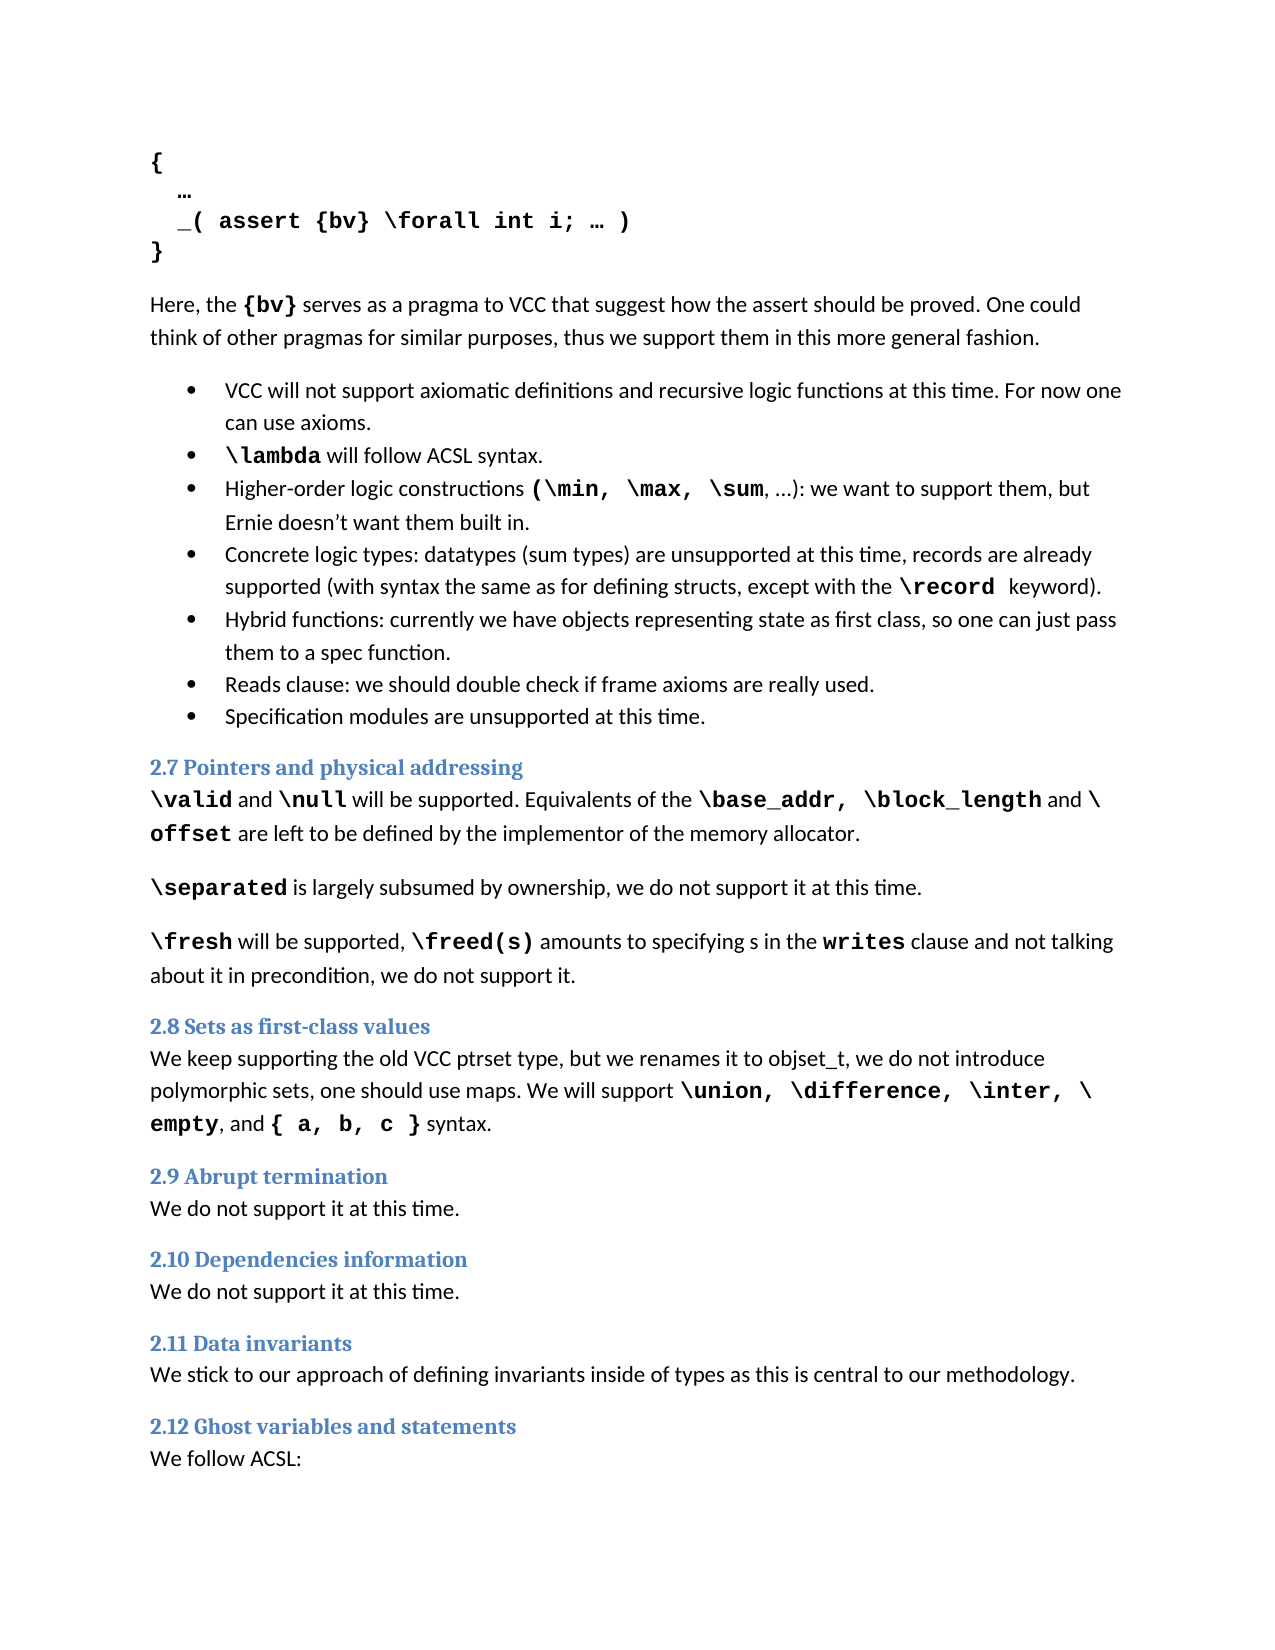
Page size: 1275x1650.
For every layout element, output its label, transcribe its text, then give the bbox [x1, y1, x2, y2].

text \valid and \null will be supported. Equivalents of the \base_addr, \block_length and \offset are left to be defined by the implementor of the memory allocator. [150, 785, 1125, 848]
text { … _( assert {bv} \forall int i; … ) } [150, 150, 1125, 265]
text We do not support it at this time. [150, 1277, 1125, 1305]
list Higher-order logic constructions (\min, \max, \sum, ...): we want to support them, but Ernie doesn’t want them built in. [187, 474, 1125, 536]
subtitle 2.8 Sets as first-class values [150, 1014, 1125, 1040]
text Here, the {bv} serves as a pragma to VCC that suggest how the assert should be proved. One could think of other pragmas for similar purposes, thus we support them in this more general fashion. [150, 290, 1125, 351]
text \separated is largely subsumed by ownership, we do not support it at this time. [150, 873, 1125, 902]
list Hybrid functions: currently we have objects representing state as first class, so one can just pass them to a spec function. [187, 606, 1125, 666]
text We stick to our approach of defining invariants inside of types as this is central to our methodology. [150, 1361, 1125, 1388]
subtitle 2.12 Ghost variables and statements [150, 1413, 1125, 1440]
list Reads clause: we should double check if frame axioms are really used. [187, 670, 1125, 698]
subtitle 2.10 Dependencies information [150, 1247, 1125, 1273]
subtitle 2.7 Pointers and physical addressing [150, 755, 1125, 781]
list Specification modules are unsupported at this time. [187, 702, 1125, 730]
text We follow ACSL: [150, 1444, 1125, 1472]
subtitle 2.11 Data invariants [150, 1330, 1125, 1357]
text We do not support it at this time. [150, 1194, 1125, 1222]
text \fresh will be supported, \freed(s) amounts to specifying s in the writes clause and not talking about it in precondition, we do not support it. [150, 927, 1125, 989]
subtitle 2.9 Abrupt termination [150, 1164, 1125, 1190]
list \lambda will follow ACSL syntax. [187, 441, 1125, 470]
text We keep supporting the old VCC ptrset type, but we renames it to objset_t, we do not introduce polymorphic sets, one should use maps. We will support \union, \difference, \inter, \empty, and { a, b, c } syntax. [150, 1044, 1125, 1139]
list Concrete logic types: datatypes (sum types) are unsupported at this time, records are already supported (with syntax the same as for defining structs, except with the \record keyword). [187, 540, 1125, 601]
list VCC will not support axiomatic definitions and recursive logic functions at this time. For now one can use axioms. [187, 376, 1125, 437]
